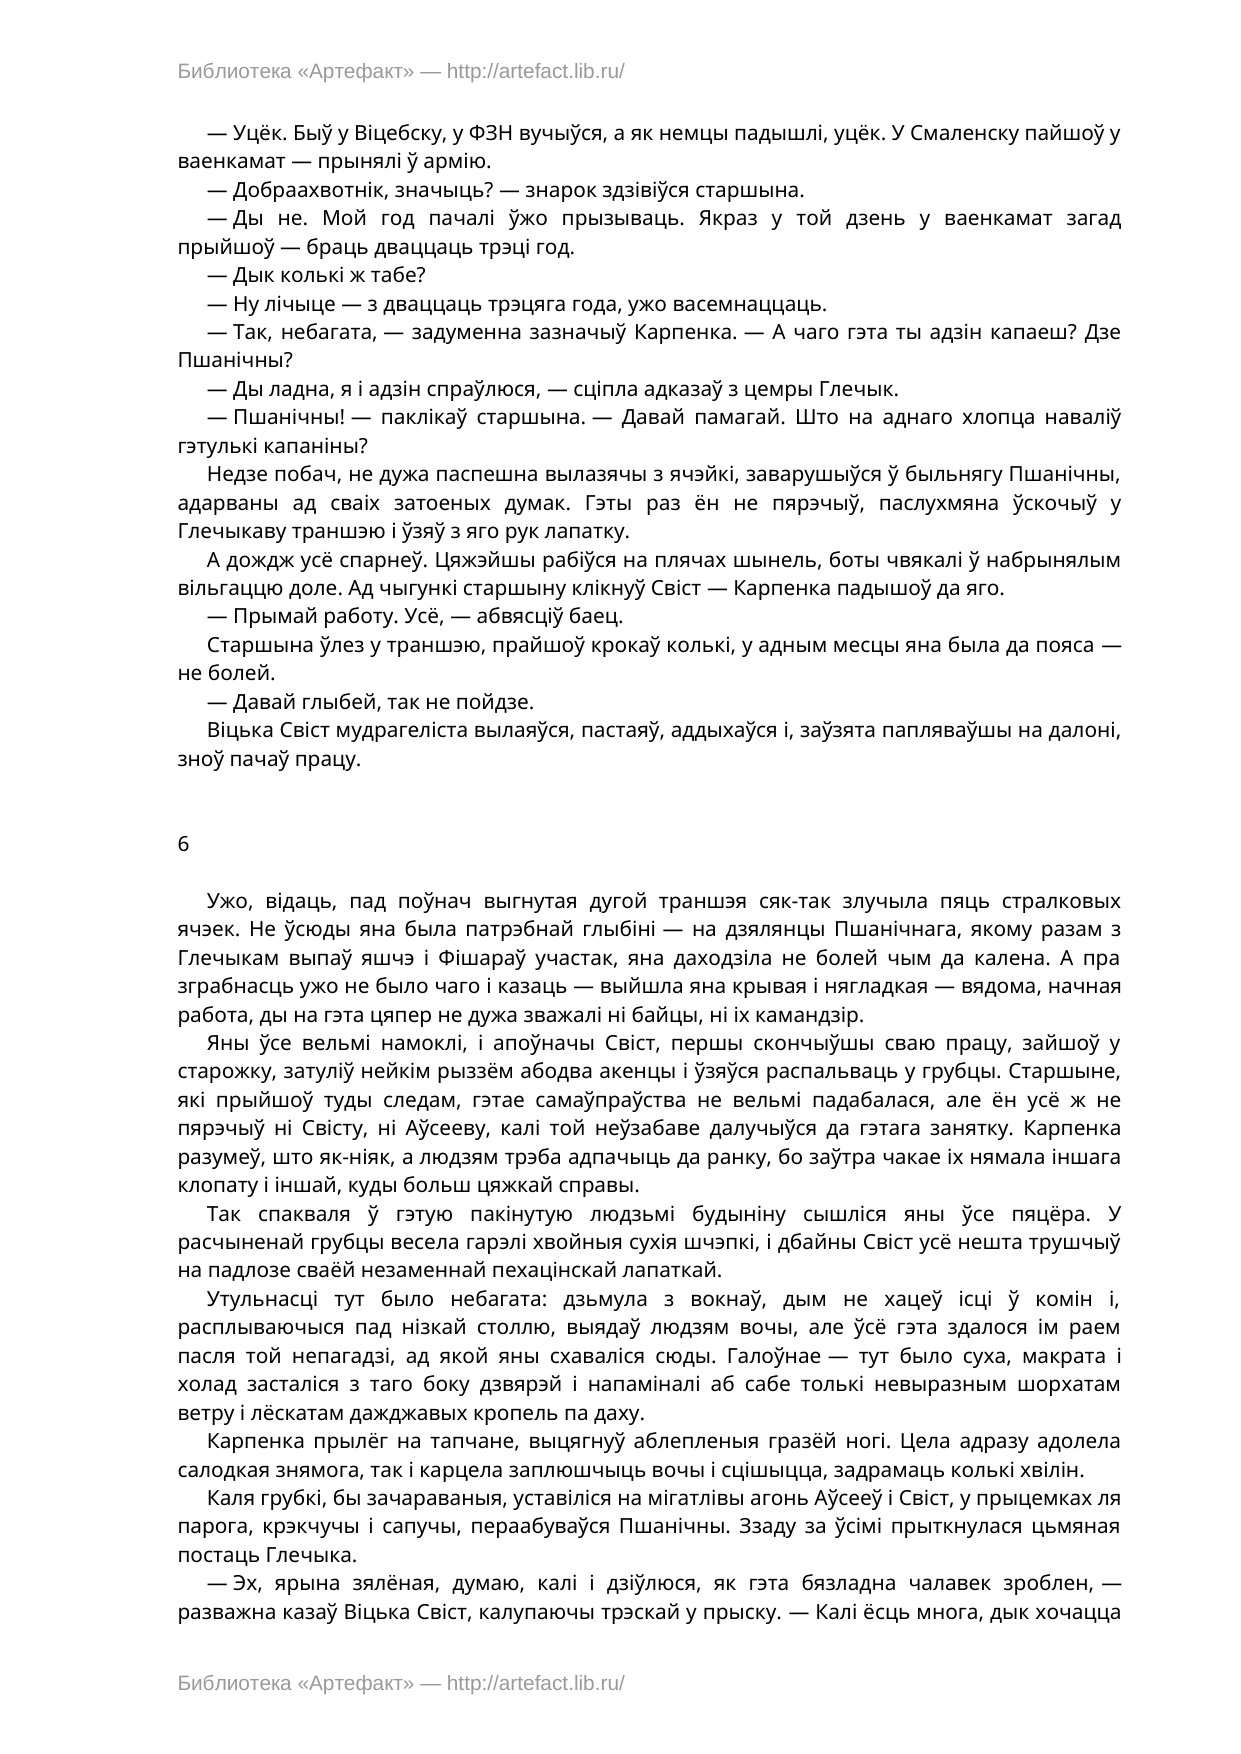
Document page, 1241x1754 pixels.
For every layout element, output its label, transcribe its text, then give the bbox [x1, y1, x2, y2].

text Ужо, відаць, пад поўнач выгнутая дугой траншэя сяк-так злучыла пяць стралковых ячэек. Не ўсюды яна была патрэбнай глыбіні — на дзялянцы Пшанічнага, якому разам з Глечыкам выпаў яшчэ і Фішараў участак, яна даходзіла не болей чым да калена. А пра зграбнасць ужо не было чаго і казаць — выйшла яна крывая і нягладкая — вядома, начная работа, ды на гэта цяпер не дужа зважалі ні байцы, ні іх камандзір. [177, 886, 1122, 1028]
text — Прымай работу. Усё, — абвясціў баец. [177, 602, 1122, 630]
text Так спакваля ў гэтую пакінутую людзьмі будыніну сышліся яны ўсе пяцёра. У расчыненай грубцы весела гарэлі хвойныя сухія шчэпкі, і дбайны Свіст усё нешта трушчыў на падлозе сваёй незаменнай пехацінскай лапаткай. [177, 1199, 1122, 1284]
text — Ды не. Мой год пачалі ўжо прызываць. Якраз у той дзень у ваенкамат загад прыйшоў — браць дваццаць трэці год. [177, 203, 1122, 260]
text Каля грубкі, бы зачараваныя, уставіліся на мігатлівы агонь Аўсееў і Свіст, у прыцемках ля парога, крэкчучы і сапучы, пераабуваўся Пшанічны. Ззаду за ўсімі прыткнулася цьмяная постаць Глечыка. [177, 1483, 1122, 1568]
text — Давай глыбей, так не пойдзе. [177, 687, 1122, 715]
text — Ды ладна, я і адзін спраўлюся, — сціпла адказаў з цемры Глечык. [177, 374, 1122, 402]
text Карпенка прылёг на тапчане, выцягнуў аблепленыя гразёй ногі. Цела адразу адолела салодкая знямога, так і карцела заплюшчыць вочы і сцішыцца, задрамаць колькі хвілін. [177, 1426, 1122, 1483]
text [177, 1568, 1122, 1625]
text Недзе побач, не дужа паспешна вылазячы з ячэйкі, заварушыўся ў быльнягу Пшанічны, адарваны ад сваіх затоеных думак. Гэты раз ён не пярэчыў, паслухмяна ўскочыў у Глечыкаву траншэю і ўзяў з яго рук лапатку. [177, 459, 1122, 545]
subtitle 6 [177, 829, 1122, 857]
text Утульнасці тут было небагата: дзьмула з вокнаў, дым не хацеў ісці ў комін і, расплываючыся пад нізкай столлю, выядаў людзям вочы, але ўсё гэта здалося ім раем пасля той непагадзі, ад якой яны схаваліся сюды. Галоўнае — тут было суха, макрата і холад засталіся з таго боку дзвярэй і напаміналі аб сабе толькі невыразным шорхатам ветру і лёскатам дажджавых кропель па даху. [177, 1284, 1122, 1426]
text — Так, небагата, — задуменна зазначыў Карпенка. — А чаго гэта ты адзін капаеш? Дзе Пшанічны? [177, 317, 1122, 374]
text А дождж усё спарнеў. Цяжэйшы рабіўся на плячах шынель, боты чвякалі ў набрынялым вільгаццю доле. Ад чыгункі старшыну клікнуў Свіст — Карпенка падышоў да яго. [177, 545, 1122, 602]
text — Ну лічыце — з дваццаць трэцяга года, ужо васемнаццаць. [177, 289, 1122, 317]
text — Дык колькі ж табе? [177, 260, 1122, 289]
text Віцька Свіст мудрагеліста вылаяўся, пастаяў, аддыхаўся і, заўзята папляваўшы на далоні, зноў пачаў працу. [177, 715, 1122, 772]
text — Уцёк. Быў у Віцебску, у ФЗН вучыўся, а як немцы падышлі, уцёк. У Смаленску пайшоў у ваенкамат — прынялі ў армію. [177, 118, 1122, 175]
text Старшына ўлез у траншэю, прайшоў крокаў колькі, у адным месцы яна была да пояса — не болей. [177, 630, 1122, 687]
text Яны ўсе вельмі намоклі, і апоўначы Свіст, першы скончыўшы сваю працу, зайшоў у старожку, затуліў нейкім рыззём абодва акенцы і ўзяўся распальваць у грубцы. Старшыне, які прыйшоў туды следам, гэтае самаўпраўства не вельмі падабалася, але ён усё ж не пярэчыў ні Свісту, ні Аўсееву, калі той неўзабаве далучыўся да гэтага занятку. Карпенка разумеў, што як-ніяк, а людзям трэба адпачыць да ранку, бо заўтра чакае іх нямала іншага клопату і іншай, куды больш цяжкай справы. [177, 1028, 1122, 1199]
text — Пшанічны! — паклікаў старшына. — Давай памагай. Што на аднаго хлопца наваліў гэтулькі капаніны? [177, 402, 1122, 459]
text — Добраахвотнік, значыць? — знарок здзівіўся старшына. [177, 175, 1122, 203]
